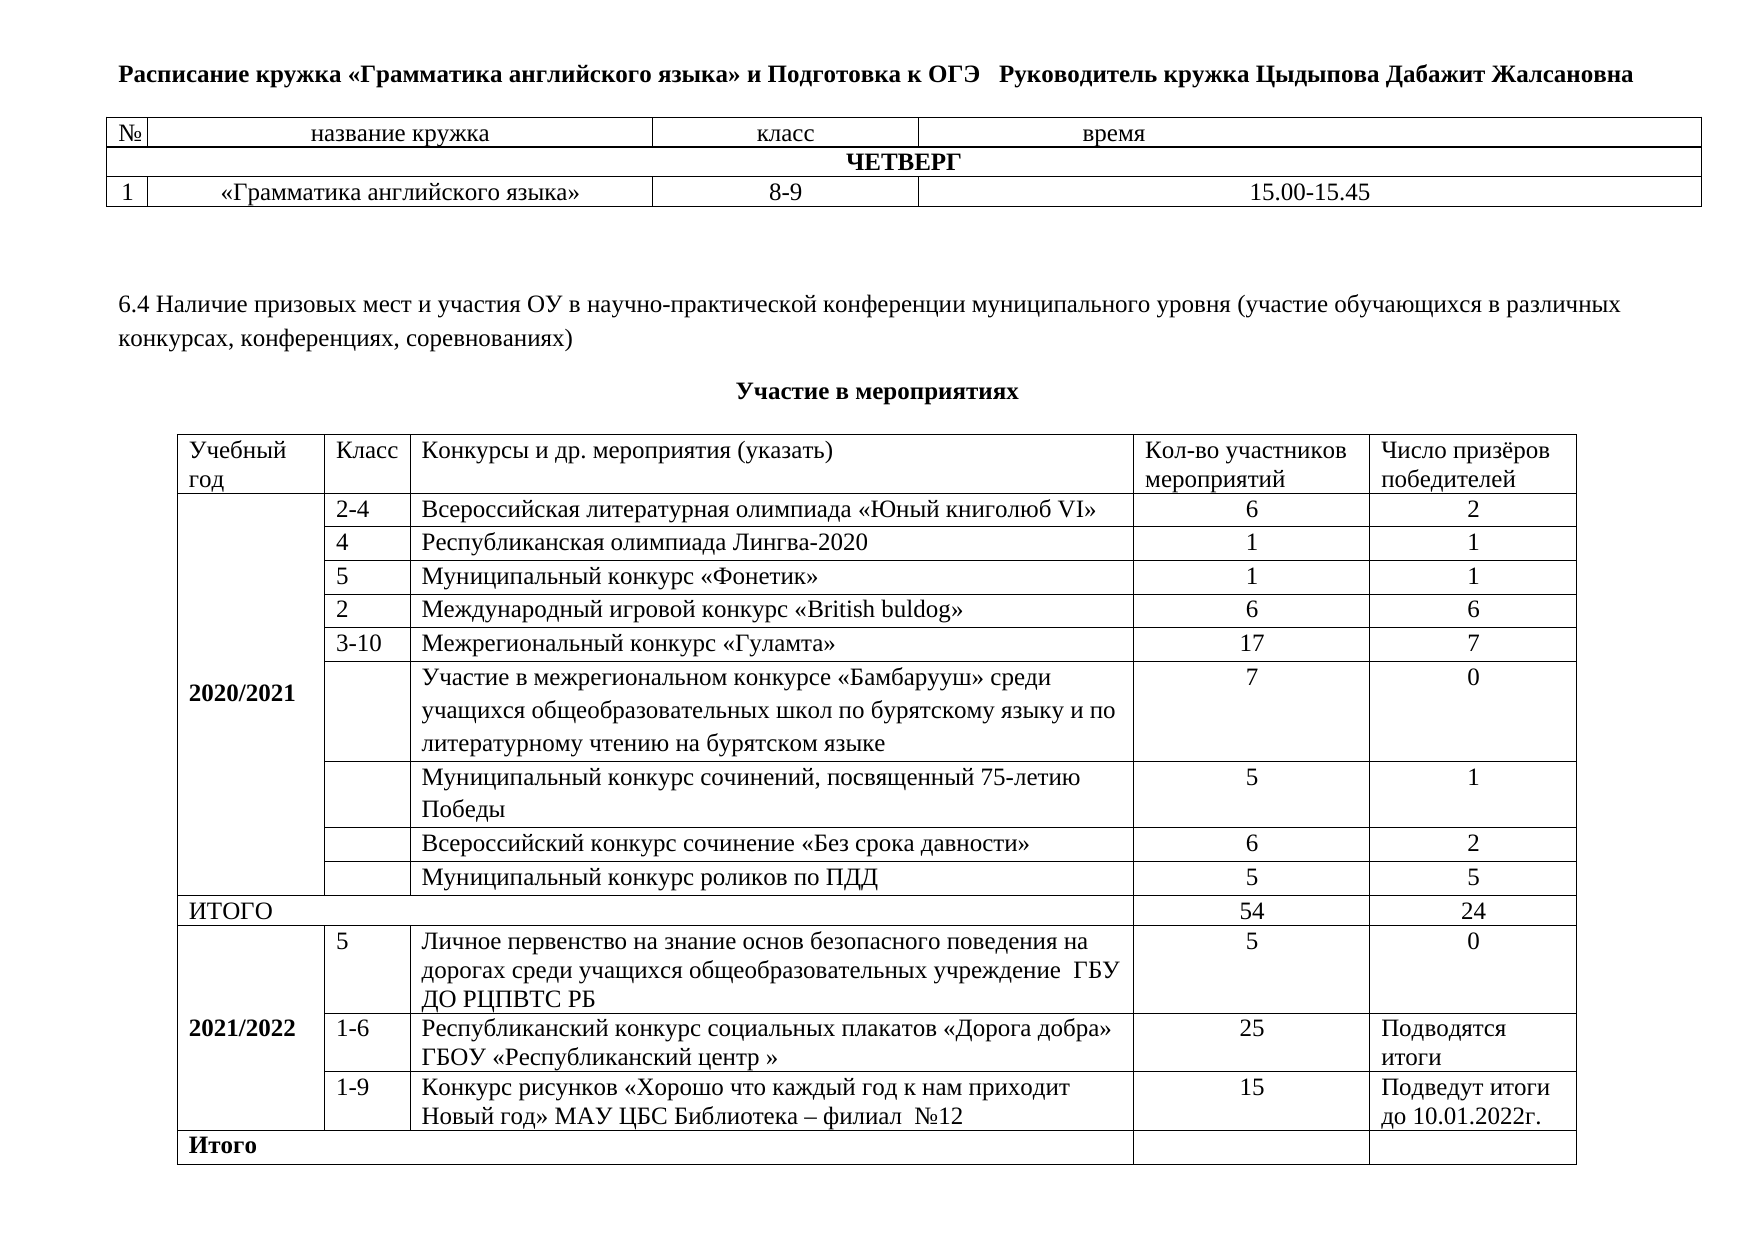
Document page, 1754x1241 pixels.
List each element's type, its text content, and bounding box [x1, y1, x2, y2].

table_cell 2021/2022 [178, 926, 324, 1129]
table_cell 2-4 [325, 494, 410, 526]
table_cell Итого [178, 1131, 1133, 1163]
table_cell 25 [1134, 1014, 1369, 1071]
table_cell 17 [1134, 628, 1369, 661]
table_cell Участие в межрегиональном конкурсе «Бамбарууш» среди учащихся общеобразовательных школ по бурятскому языку и по литературному чтению на бурятском языке [411, 662, 1133, 761]
table_cell 2020/2021 [178, 494, 324, 895]
table_header Число призёров победителей [1370, 435, 1576, 493]
text Участие в мероприятиях [118, 376, 1636, 405]
table_cell Личное первенство на знание основ безопасного поведения на дорогах среди учащихся общеобразовательных учреждение ГБУ ДО РЦПВТС РБ [411, 926, 1133, 1012]
table_cell 5 [1370, 862, 1576, 895]
table_header время [919, 118, 1701, 146]
table_cell Муниципальный конкурс сочинений, посвященный 75-летию Победы [411, 762, 1133, 827]
table_cell 6 [1134, 595, 1369, 627]
table_cell 1 [1370, 561, 1576, 593]
table_cell [1134, 1131, 1369, 1163]
table_cell 1 [1370, 527, 1576, 560]
table_cell 7 [1370, 628, 1576, 661]
table_cell 24 [1370, 896, 1576, 925]
table_cell 2 [325, 595, 410, 627]
table_cell Республиканская олимпиада Лингва-2020 [411, 527, 1133, 560]
table_cell 2 [1370, 494, 1576, 526]
table_cell 5 [1134, 926, 1369, 1012]
table_cell 1-6 [325, 1014, 410, 1071]
table_cell 4 [325, 527, 410, 560]
table_cell 6 [1370, 595, 1576, 627]
table_header Конкурсы и др. мероприятия (указать) [411, 435, 1133, 493]
table_cell 1 [1134, 561, 1369, 593]
text Расписание кружка «Грамматика английского языка» и Подготовка к ОГЭ Руководитель кружка Цыдыпова Дабажит Жалсановна [118, 59, 1636, 88]
table_cell 5 [325, 561, 410, 593]
table_cell 6 [1134, 494, 1369, 526]
table_header Класс [325, 435, 410, 493]
table_cell 8-9 [653, 177, 918, 206]
table_cell ЧЕТВЕРГ [107, 148, 1701, 176]
table_cell «Грамматика английского языка» [148, 177, 652, 206]
table_cell Муниципальный конкурс «Фонетик» [411, 561, 1133, 593]
table_cell Республиканский конкурс социальных плакатов «Дорога добра» ГБОУ «Республиканский центр » [411, 1014, 1133, 1071]
table_cell [325, 762, 410, 827]
table_cell 1-9 [325, 1072, 410, 1129]
table_header класс [653, 118, 918, 146]
table_cell [325, 862, 410, 895]
table_cell Конкурс рисунков «Хорошо что каждый год к нам приходит Новый год» МАУ ЦБС Библиотека – филиал №12 [411, 1072, 1133, 1129]
table_cell 1 [1370, 762, 1576, 827]
table_cell 1 [1134, 527, 1369, 560]
table_cell 2 [1370, 828, 1576, 861]
table_cell 5 [1134, 862, 1369, 895]
table_cell 0 [1370, 926, 1576, 1012]
table_cell 15 [1134, 1072, 1369, 1129]
table_cell 6 [1134, 828, 1369, 861]
table_header название кружка [148, 118, 652, 146]
table_cell Межрегиональный конкурс «Гуламта» [411, 628, 1133, 661]
table_cell 5 [325, 926, 410, 1012]
table_header № [107, 118, 147, 146]
table_cell 1 [107, 177, 147, 206]
table_cell Международный игровой конкурс «British buldog» [411, 595, 1133, 627]
table_cell Всероссийский конкурс сочинение «Без срока давности» [411, 828, 1133, 861]
table_cell [325, 828, 410, 861]
table_cell 3-10 [325, 628, 410, 661]
table_cell 0 [1370, 662, 1576, 761]
text 6.4 Наличие призовых мест и участия ОУ в научно-практической конференции муниципального уровня (участие обучающихся в различных конкурсах, конференциях, соревнованиях) [118, 289, 1636, 351]
table_header Кол-во участников мероприятий [1134, 435, 1369, 493]
table_cell 7 [1134, 662, 1369, 761]
table_cell Всероссийская литературная олимпиада «Юный книголюб VI» [411, 494, 1133, 526]
table_cell 54 [1134, 896, 1369, 925]
table_cell 5 [1134, 762, 1369, 827]
table_cell 15.00-15.45 [919, 177, 1701, 206]
table_cell [1370, 1131, 1576, 1163]
table_cell Подведут итоги до 10.01.2022г. [1370, 1072, 1576, 1129]
table_cell [325, 662, 410, 761]
table_header Учебный год [178, 435, 324, 493]
table_cell Муниципальный конкурс роликов по ПДД [411, 862, 1133, 895]
table_cell ИТОГО [178, 896, 1133, 925]
table_cell Подводятся итоги [1370, 1014, 1576, 1071]
